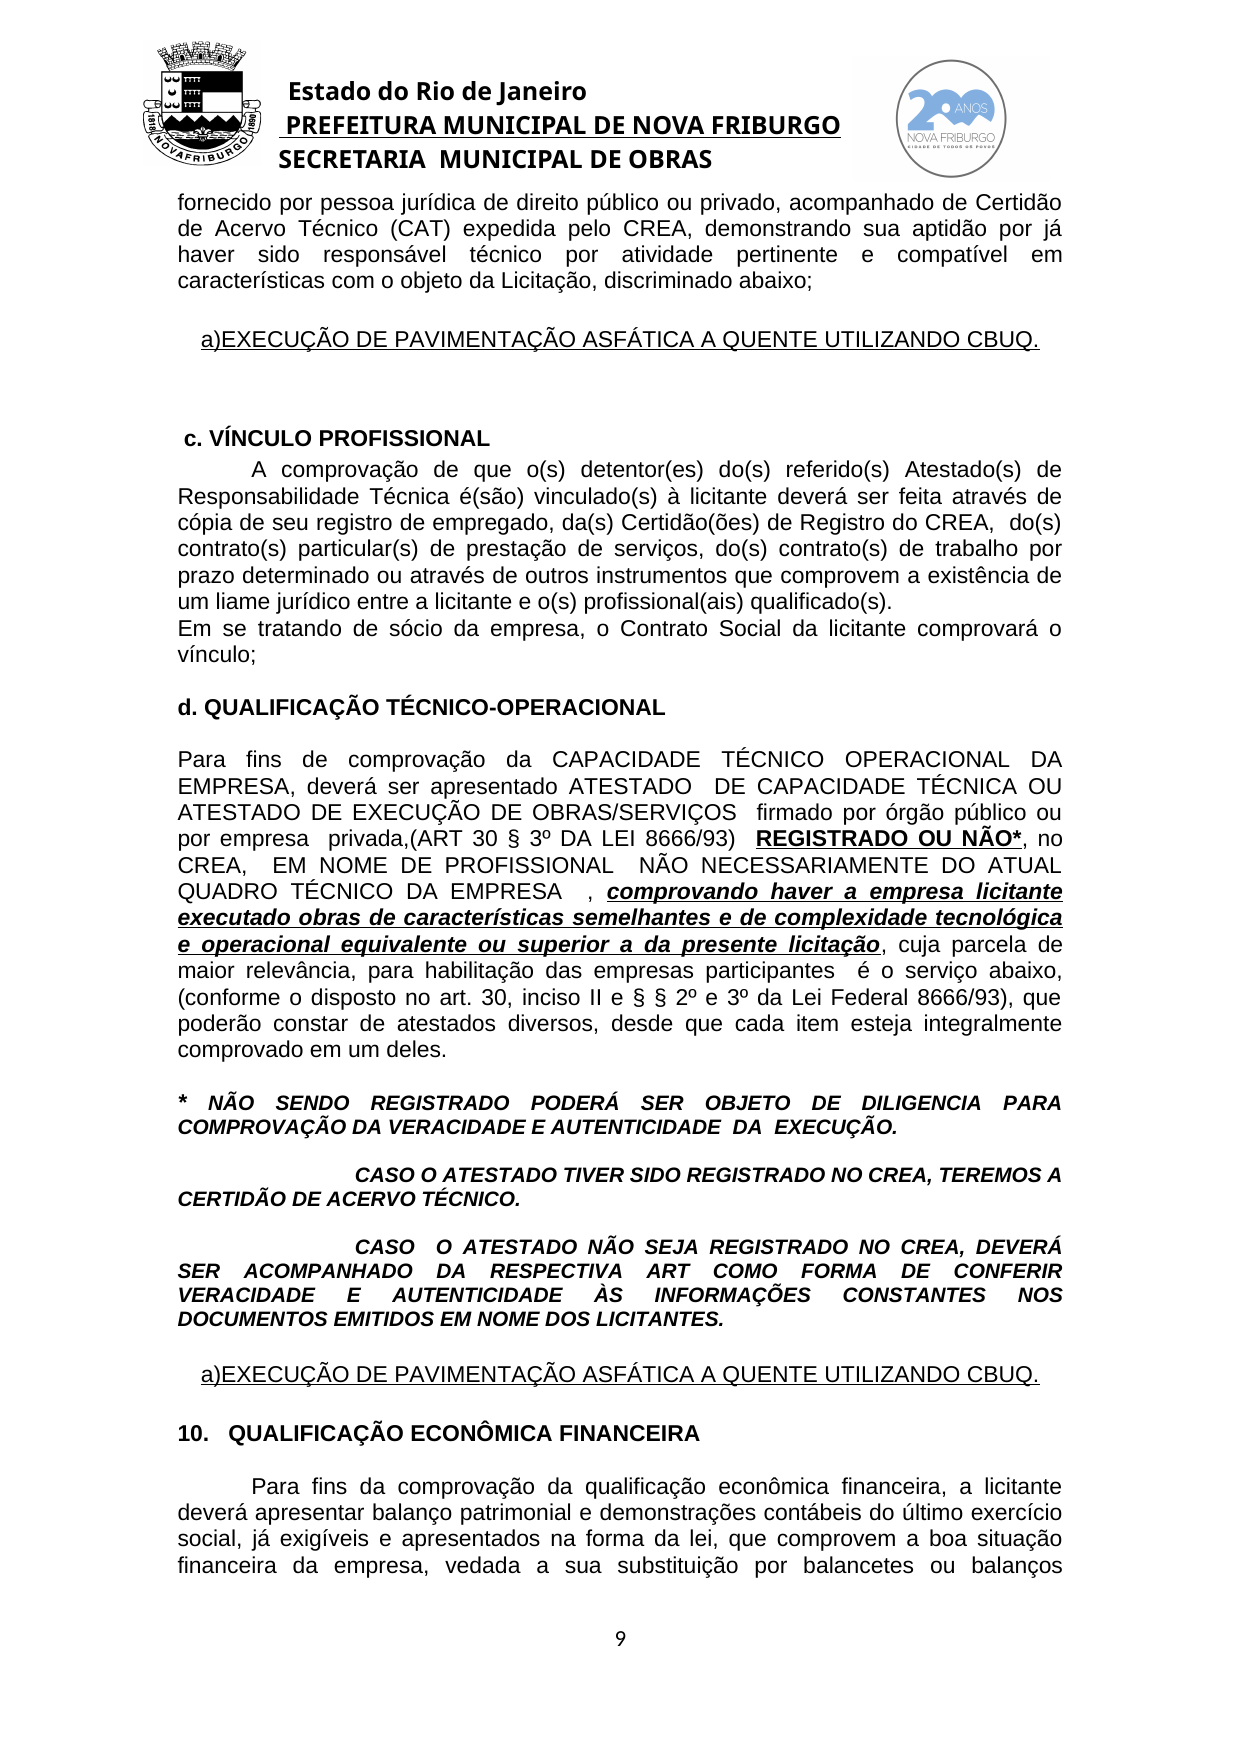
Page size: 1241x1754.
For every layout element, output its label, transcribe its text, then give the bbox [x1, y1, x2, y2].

title a)EXECUÇÃO DE PAVIMENTAÇÃO ASFÁTICA A QUENTE UTILIZANDO CBUQ. [177, 326, 1063, 353]
text 10. QUALIFICAÇÃO ECONÔMICA FINANCEIRA [177, 1420, 1063, 1446]
text c. VÍNCULO PROFISSIONAL [177, 424, 1063, 451]
text Para fins de comprovação da CAPACIDADE TÉCNICO OPERACIONAL DA EMPRESA, deverá ser apresentado ATESTADO DE CAPACIDADE TÉCNICA OU ATESTADO DE EXECUÇÃO DE OBRAS/SERVIÇOS firmado por órgão público ou por empresa privada,(ART 30 § 3º DA LEI 8666/93) REGISTRADO OU NÃO*, no CREA, EM NOME DE PROFISSIONAL NÃO NECESSARIAMENTE DO ATUAL QUADRO TÉCNICO DA EMPRESA , comprovando haver a empresa licitante executado obras de características semelhantes e de complexidade tecnológica e operacional equivalente ou superior a da presente licitação, cuja parcela de maior relevância, para habilitação das empresas participantes é o serviço abaixo, (conforme o disposto no art. 30, inciso II e § § 2º e 3º da Lei Federal 8666/93), que poderão constar de atestados diversos, desde que cada item esteja integralmente comprovado em um deles. [177, 746, 1063, 927]
text CASO O ATESTADO NÃO SEJA REGISTRADO NO CREA, DEVERÁ SER ACOMPANHADO DA RESPECTIVA ART COMO FORMA DE CONFERIR VERACIDADE E AUTENTICIDADE ÀS INFORMAÇÕES CONSTANTES NOS DOCUMENTOS EMITIDOS EM NOME DOS LICITANTES. [177, 1235, 1063, 1331]
title a)EXECUÇÃO DE PAVIMENTAÇÃO ASFÁTICA A QUENTE UTILIZANDO CBUQ. [177, 1361, 1063, 1387]
text d. QUALIFICAÇÃO TÉCNICO-OPERACIONAL [177, 693, 1063, 720]
text Em se tratando de sócio da empresa, o Contrato Social da licitante comprovará o vínculo; [177, 614, 1063, 667]
text Para fins de comprovação da CAPACIDADE TÉCNICO OPERACIONAL DA EMPRESA, deverá ser apresentado ATESTADO DE CAPACIDADE TÉCNICA OU ATESTADO DE EXECUÇÃO DE OBRAS/SERVIÇOS firmado por órgão público ou por empresa privada,(ART 30 § 3º DA LEI 8666/93) REGISTRADO OU NÃO*, no CREA, EM NOME DE PROFISSIONAL NÃO NECESSARIAMENTE DO ATUAL QUADRO TÉCNICO DA EMPRESA , comprovando haver a empresa licitante executado obras de características semelhantes e de complexidade tecnológica e operacional equivalente ou superior a da presente licitação, cuja parcela de maior relevância, para habilitação das empresas participantes é o serviço abaixo, (conforme o disposto no art. 30, inciso II e § § 2º e 3º da Lei Federal 8666/93), que poderão constar de atestados diversos, desde que cada item esteja integralmente comprovado em um deles. [177, 928, 1063, 1062]
picture [142, 40, 262, 166]
text * NÃO SENDO REGISTRADO PODERÁ SER OBJETO DE DILIGENCIA PARA COMPROVAÇÃO DA VERACIDADE E AUTENTICIDADE DA EXECUÇÃO. [177, 1089, 1063, 1139]
text A comprovação de que o(s) detentor(es) do(s) referido(s) Atestado(s) de Responsabilidade Técnica é(são) vinculado(s) à licitante deverá ser feita através de cópia de seu registro de empregado, da(s) Certidão(ões) de Registro do CREA, do(s) contrato(s) particular(s) de prestação de serviços, do(s) contrato(s) de trabalho por prazo determinado ou através de outros instrumentos que comprovem a existência de um liame jurídico entre a licitante e o(s) profissional(ais) qualificado(s). [177, 456, 1063, 614]
picture [852, 56, 1050, 182]
text CASO O ATESTADO TIVER SIDO REGISTRADO NO CREA, TEREMOS A CERTIDÃO DE ACERVO TÉCNICO. [177, 1163, 1063, 1211]
